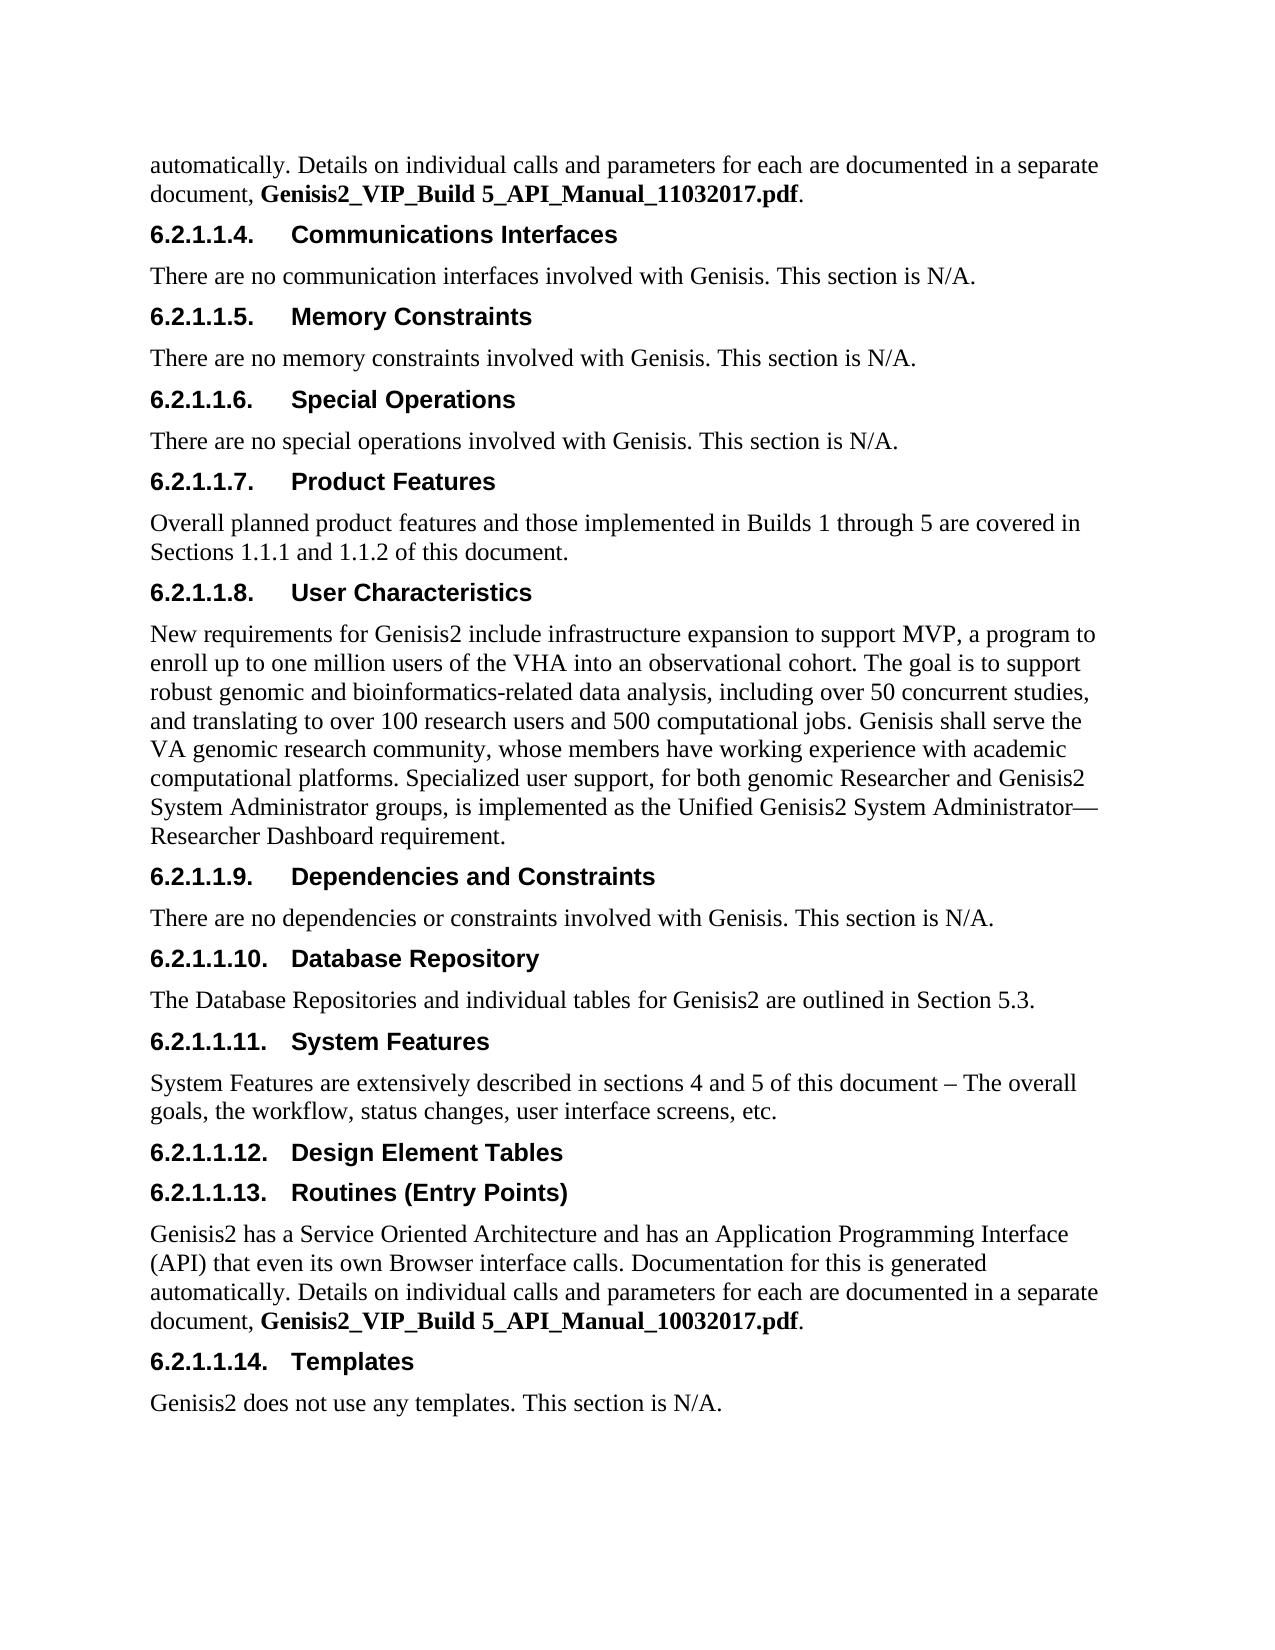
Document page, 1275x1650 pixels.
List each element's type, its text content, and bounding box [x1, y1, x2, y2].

text There are no communication interfaces involved with Genisis. This section is N/A. [150, 261, 1137, 290]
text automatically. Details on individual calls and parameters for each are documented in a separate document, Genisis2_VIP_Build 5_API_Manual_11032017.pdf. [150, 150, 1124, 207]
text Genisis2 does not use any templates. This section is N/A. [150, 1388, 1137, 1417]
text New requirements for Genisis2 include infrastructure expansion to support MVP, a program to enroll up to one million users of the VHA into an observational cohort. The goal is to support robust genomic and bioinformatics-related data analysis, including over 50 concurrent studies, and translating to over 100 research users and 500 computational jobs. Genisis shall serve the VA genomic research community, whose members have working experience with academic computational platforms. Specialized user support, for both genomic Researcher and Genisis2 System Administrator groups, is implemented as the Unified Genisis2 System Administrator— Researcher Dashboard requirement. [150, 619, 1114, 849]
subtitle Design Element Tables 6.2.1.1.13. Routines (Entry Points) [150, 1138, 569, 1207]
subtitle System Features [150, 1027, 1137, 1056]
subtitle Special Operations [150, 385, 1137, 413]
text System Features are extensively described in sections 4 and 5 of this document – The overall goals, the workflow, status changes, user interface screens, etc. [150, 1068, 1124, 1125]
text There are no dependencies or constraints involved with Genisis. This section is N/A. [150, 903, 1137, 932]
subtitle Templates [150, 1347, 1137, 1376]
text The Database Repositories and individual tables for Genisis2 are outlined in Section 5.3. [150, 985, 1137, 1014]
subtitle User Characteristics [150, 578, 1137, 607]
text Overall planned product features and those implemented in Builds 1 through 5 are covered in Sections 1.1.1 and 1.1.2 of this document. [150, 508, 1124, 566]
subtitle Dependencies and Constraints [150, 862, 1137, 891]
subtitle Communications Interfaces [150, 220, 1137, 249]
text There are no special operations involved with Genisis. This section is N/A. [150, 426, 1137, 454]
text Genisis2 has a Service Oriented Architecture and has an Application Programming Interface (API) that even its own Browser interface calls. Documentation for this is generated automatically. Details on individual calls and parameters for each are documented in a separate document, Genisis2_VIP_Build 5_API_Manual_10032017.pdf. [150, 1219, 1114, 1334]
text There are no memory constraints involved with Genisis. This section is N/A. [150, 343, 1137, 372]
subtitle Database Repository [150, 944, 1137, 973]
subtitle Memory Constraints [150, 302, 1137, 331]
subtitle Product Features [150, 467, 1137, 496]
